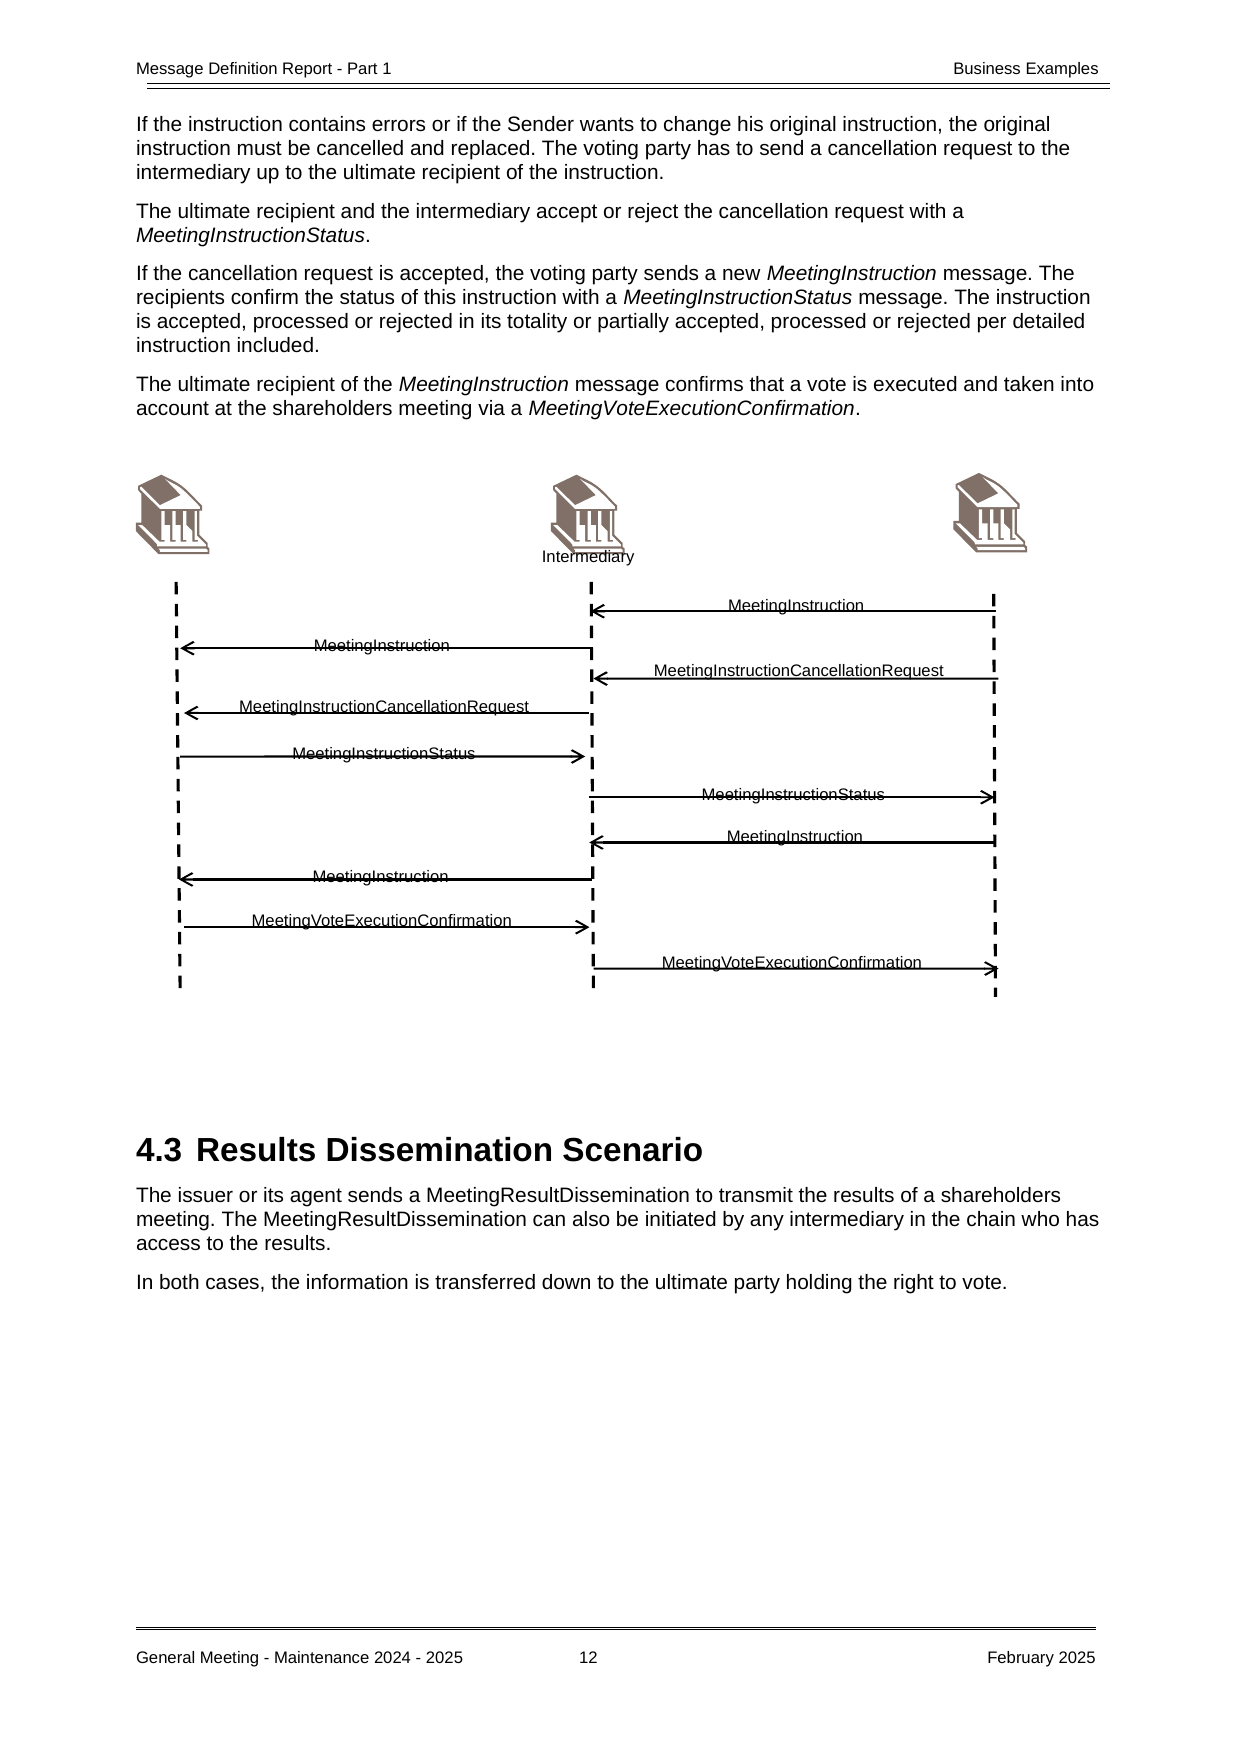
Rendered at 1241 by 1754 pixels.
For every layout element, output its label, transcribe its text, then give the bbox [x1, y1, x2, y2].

text The ultimate recipient and the intermediary accept or reject the cancellation request with a MeetingInstructionStatus. [136, 198, 1104, 246]
subtitle Results Dissemination Scenario [136, 1130, 1104, 1168]
text In both cases, the information is transferred down to the ultimate party holding the right to vote. [136, 1269, 1104, 1293]
text If the cancellation request is accepted, the voting party sends a new MeetingInstruction message. The recipients confirm the status of this instruction with a MeetingInstructionStatus message. The instruction is accepted, processed or rejected in its totality or partially accepted, processed or rejected per detailed instruction included. [136, 261, 1104, 357]
text If the instruction contains errors or if the Sender wants to change his original instruction, the original instruction must be cancelled and replaced. The voting party has to send a cancellation request to the intermediary up to the ultimate recipient of the instruction. [136, 112, 1104, 184]
text The ultimate recipient of the MeetingInstruction message confirms that a vote is executed and taken into account at the shareholders meeting via a MeetingVoteExecutionConfirmation. [136, 371, 1104, 419]
text The issuer or its agent sends a MeetingResultDissemination to transmit the results of a shareholders meeting. The MeetingResultDissemination can also be initiated by any intermediary in the chain who has access to the results. [136, 1183, 1104, 1255]
